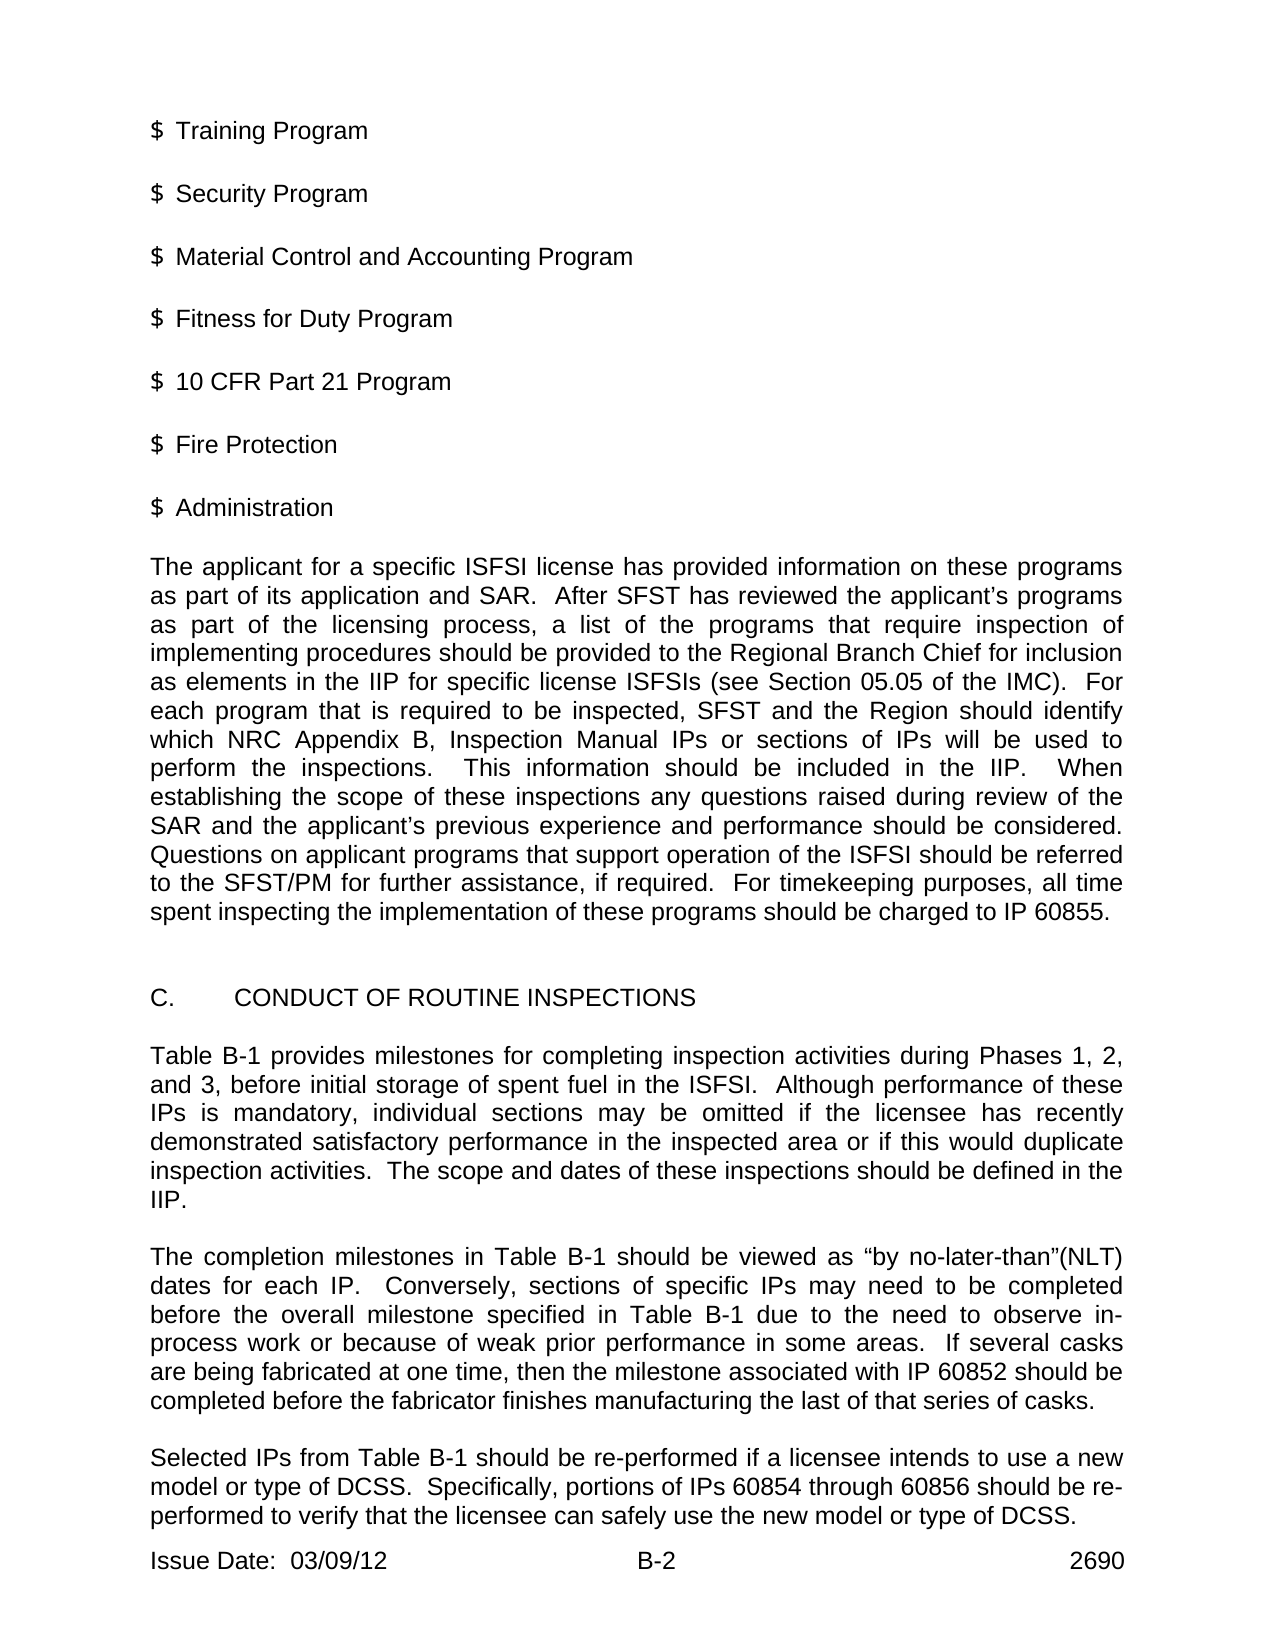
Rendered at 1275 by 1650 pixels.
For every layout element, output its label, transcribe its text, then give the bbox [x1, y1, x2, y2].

text The completion milestones in Table B-1 should be viewed as “by no-later-than”(NLT) dates for each IP. Conversely, sections of specific IPs may need to be completed before the overall milestone specified in Table B-1 due to the need to observe in-process work or because of weak prior performance in some areas. If several casks are being fabricated at one time, then the milestone associated with IP 60852 should be completed before the fabricator finishes manufacturing the last of that series of casks. [150, 1242, 1125, 1415]
text Selected IPs from Table B-1 should be re-performed if a licensee intends to use a new model or type of DCSS. Specifically, portions of IPs 60854 through 60856 should be re-performed to verify that the licensee can safely use the new model or type of DCSS. [150, 1443, 1125, 1530]
list Material Control and Accounting Program [150, 238, 1125, 272]
text C. CONDUCT OF ROUTINE INSPECTIONS [150, 983, 1125, 1012]
list Fitness for Duty Program [150, 301, 1125, 335]
list Fire Protection [150, 427, 1125, 461]
text The applicant for a specific ISFSI license has provided information on these programs as part of its application and SAR. After SFST has reviewed the applicant’s programs as part of the licensing process, a list of the programs that require inspection of implementing procedures should be provided to the Regional Branch Chief for inclusion as elements in the IIP for specific license ISFSIs (see Section 05.05 of the IMC). For each program that is required to be inspected, SFST and the Region should identify which NRC Appendix B, Inspection Manual IPs or sections of IPs will be used to perform the inspections. This information should be included in the IIP. When establishing the scope of these inspections any questions raised during review of the SAR and the applicant’s previous experience and performance should be considered. Questions on applicant programs that support operation of the ISFSI should be referred to the SFST/PM for further assistance, if required. For timekeeping purposes, all time spent inspecting the implementation of these programs should be charged to IP 60855. [150, 552, 1125, 926]
list 10 CFR Part 21 Program [150, 364, 1125, 398]
text Table B-1 provides milestones for completing inspection activities during Phases 1, 2, and 3, before initial storage of spent fuel in the ISFSI. Although performance of these IPs is mandatory, individual sections may be omitted if the licensee has recently demonstrated satisfactory performance in the inspected area or if this would duplicate inspection activities. The scope and dates of these inspections should be defined in the IIP. [150, 1041, 1125, 1213]
list Training Program [150, 112, 1125, 147]
list Administration [150, 489, 1125, 523]
list Security Program [150, 175, 1125, 209]
